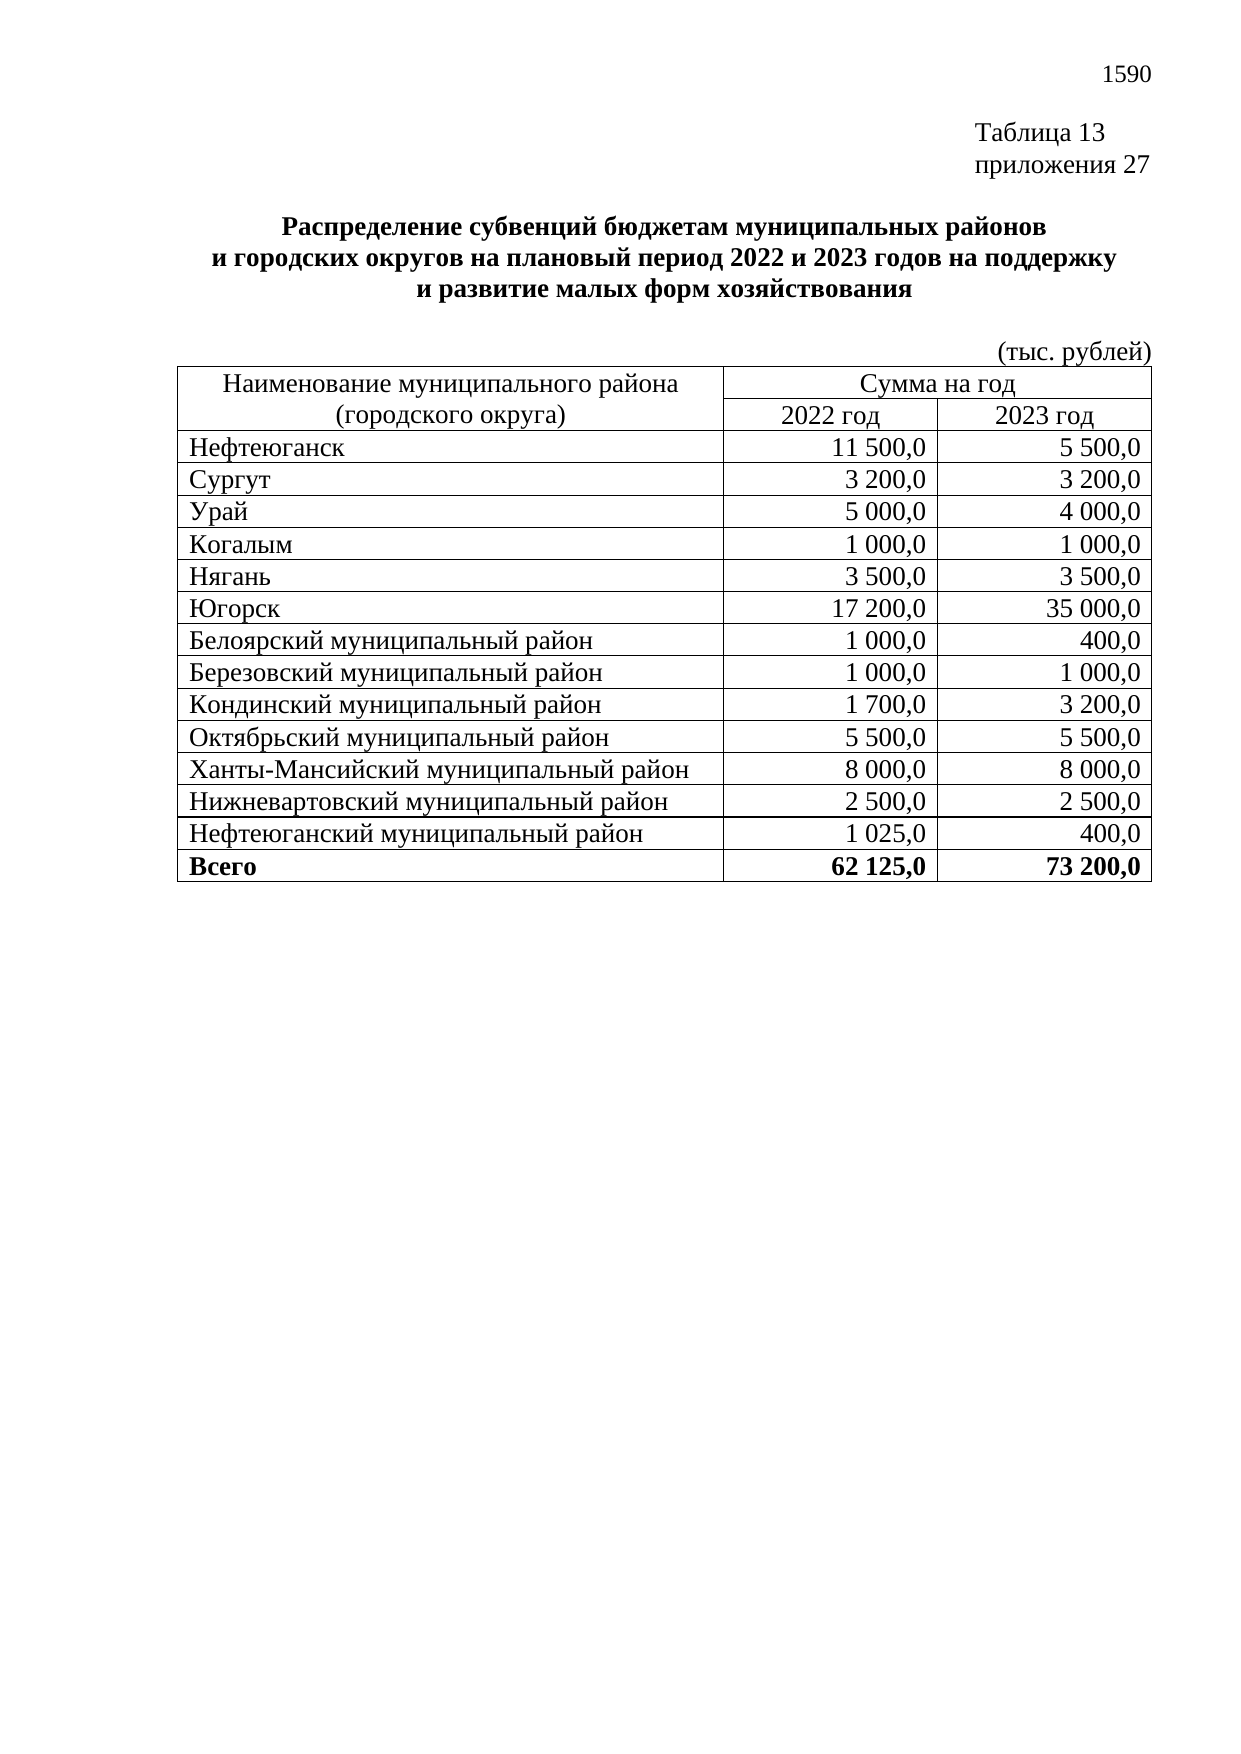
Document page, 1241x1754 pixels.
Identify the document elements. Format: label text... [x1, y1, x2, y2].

table_cell 35 000,0 [938, 592, 1151, 623]
table_cell 2 500,0 [938, 785, 1151, 816]
table_cell 5 000,0 [724, 496, 937, 527]
table_cell Урай [178, 496, 723, 527]
table_cell Октябрьский муниципальный район [178, 721, 723, 752]
table_cell 62 125,0 [724, 850, 937, 881]
table_cell 8 000,0 [724, 753, 937, 784]
text Таблица 13 [974, 117, 1152, 148]
table_cell 5 500,0 [724, 721, 937, 752]
table_cell 3 200,0 [724, 463, 937, 494]
table_cell 5 500,0 [938, 431, 1151, 462]
table_cell 3 200,0 [938, 463, 1151, 494]
text (тыс. рублей) [177, 334, 1152, 366]
text Распределение субвенций бюджетам муниципальных районов [177, 210, 1152, 241]
table_cell 1 700,0 [724, 689, 937, 720]
table_cell Нефтеюганск [178, 431, 723, 462]
text и городских округов на плановый период 2022 и 2023 годов на поддержку [177, 241, 1152, 272]
table_cell Березовский муниципальный район [178, 656, 723, 688]
table_cell 3 500,0 [938, 560, 1151, 591]
table_cell 400,0 [938, 818, 1151, 848]
table_cell Нефтеюганский муниципальный район [178, 818, 723, 848]
table_cell 73 200,0 [938, 850, 1151, 881]
table_cell Сургут [178, 463, 723, 494]
table_cell 1 000,0 [724, 624, 937, 655]
table_cell 17 200,0 [724, 592, 937, 623]
table_cell 8 000,0 [938, 753, 1151, 784]
table_cell 1 000,0 [938, 528, 1151, 559]
table_cell Нягань [178, 560, 723, 591]
table_header Наименование муниципального района (городского округа) [178, 367, 723, 430]
text и развитие малых форм хозяйствования [177, 272, 1152, 303]
table_cell Всего [178, 850, 723, 881]
table_cell 3 200,0 [938, 689, 1151, 720]
table_cell 1 000,0 [724, 656, 937, 688]
text приложения 27 [974, 148, 1152, 179]
table_cell 400,0 [938, 624, 1151, 655]
table_cell 11 500,0 [724, 431, 937, 462]
table_cell Ханты-Мансийский муниципальный район [178, 753, 723, 784]
table_cell 1 000,0 [724, 528, 937, 559]
table_cell Югорск [178, 592, 723, 623]
table_cell 2023 год [938, 399, 1151, 430]
table_cell Кондинский муниципальный район [178, 689, 723, 720]
table_cell Когалым [178, 528, 723, 559]
table_header Сумма на год [724, 367, 1151, 398]
table_cell 3 500,0 [724, 560, 937, 591]
table_cell 1 025,0 [724, 818, 937, 848]
table_cell Белоярский муниципальный район [178, 624, 723, 655]
table_cell 2 500,0 [724, 785, 937, 816]
table_cell 4 000,0 [938, 496, 1151, 527]
table_cell Нижневартовский муниципальный район [178, 785, 723, 816]
table_cell 2022 год [724, 399, 937, 430]
table_cell 1 000,0 [938, 656, 1151, 688]
table_cell 5 500,0 [938, 721, 1151, 752]
